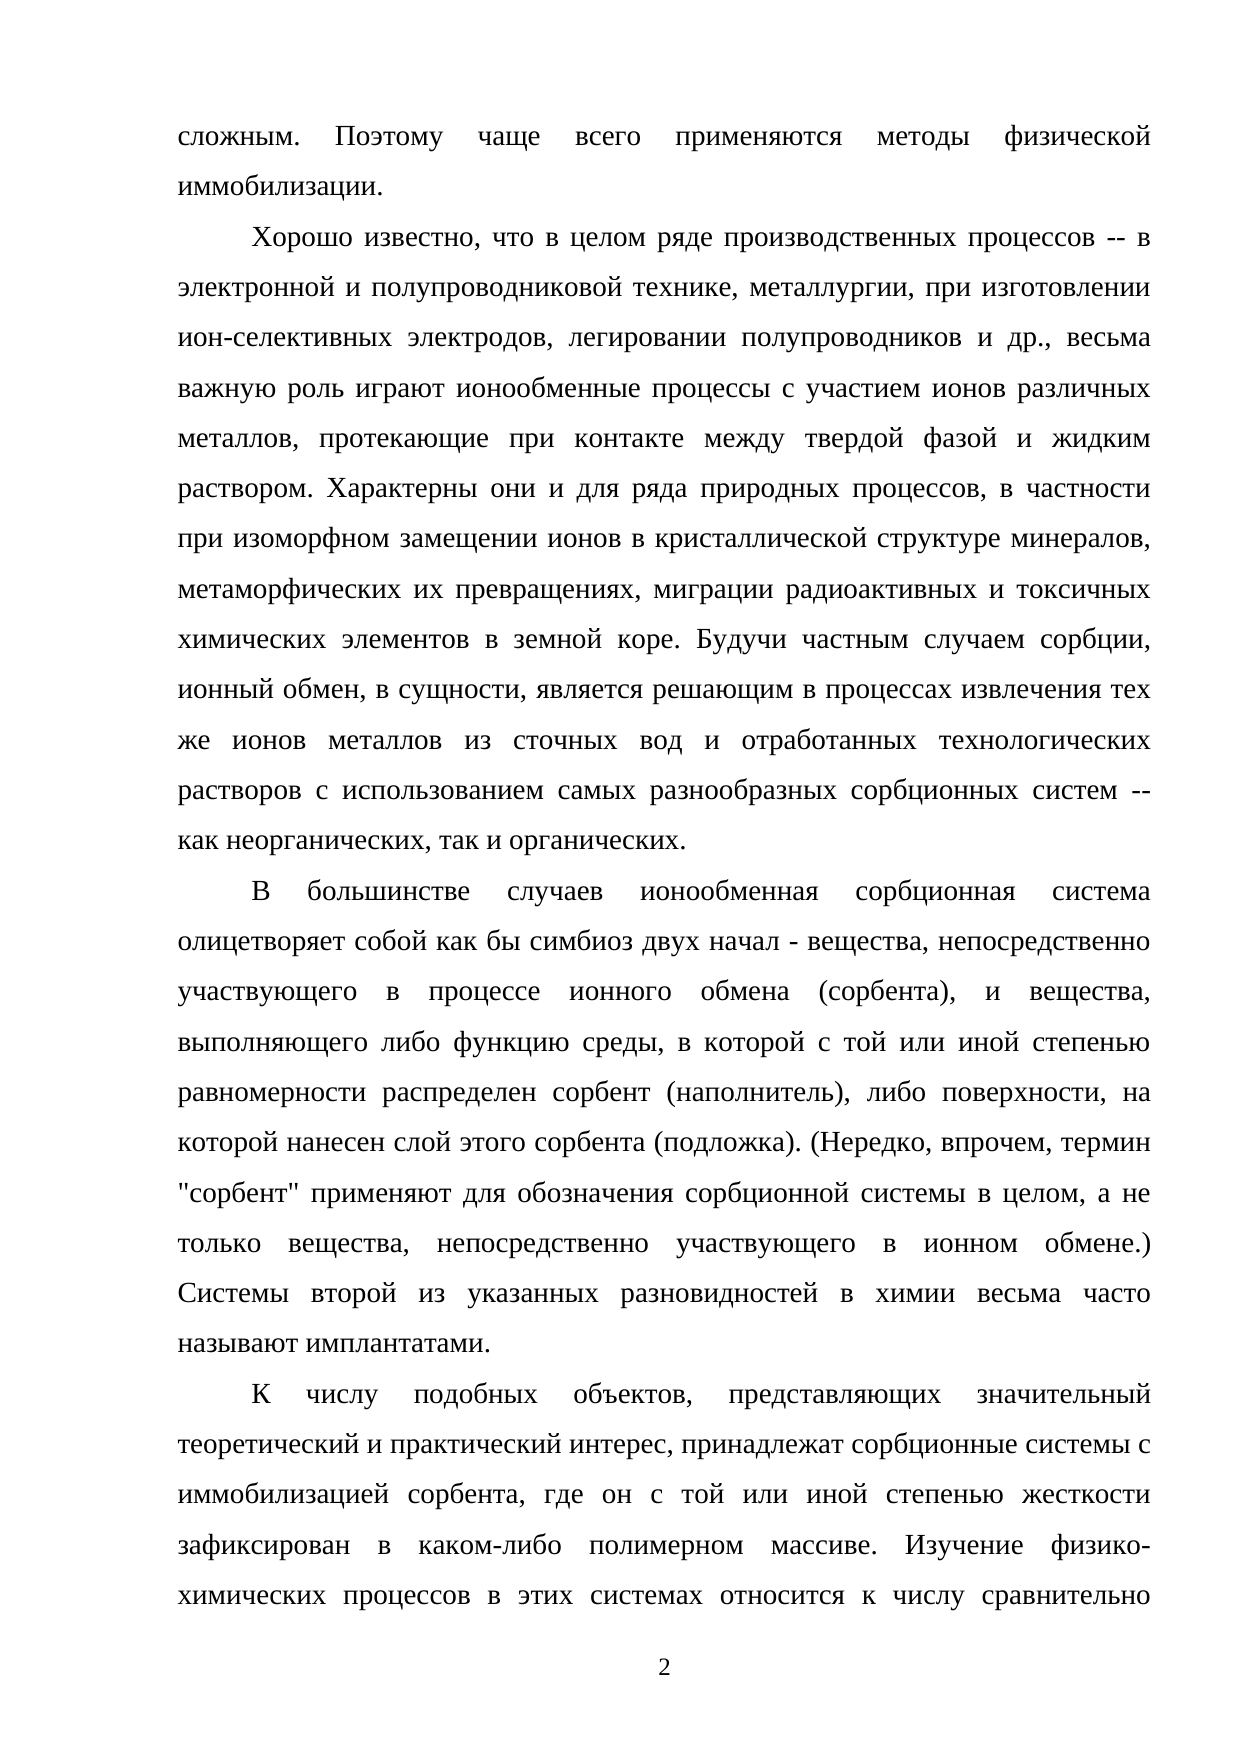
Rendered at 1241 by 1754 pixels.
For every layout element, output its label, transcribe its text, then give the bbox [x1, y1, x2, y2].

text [177, 118, 1152, 202]
text Хорошо известно, что в целом ряде производственных процессов -- в электронной и полупроводниковой технике, металлургии, при изготовлении ион-селективных электродов, легировании полупроводников и др., весьма важную роль играют ионообменные процессы с участием ионов различных металлов, протекающие при контакте между твердой фазой и жидким раствором. Характерны они и для ряда природных процессов, в частности при изоморфном замещении ионов в кристаллической структуре минералов, метаморфических их превращениях, миграции радиоактивных и токсичных химических элементов в земной коре. Будучи частным случаем сорбции, ионный обмен, в сущности, является решающим в процессах извлечения тех же ионов металлов из сточных вод и отработанных технологических растворов с использованием самых разнообразных сорбционных систем -- как неорганических, так и органических. [177, 219, 1152, 856]
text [177, 1376, 1152, 1611]
text В большинстве случаев ионообменная сорбционная система олицетворяет собой как бы симбиоз двух начал - вещества, непосредственно участвующего в процессе ионного обмена (сорбента), и вещества, выполняющего либо функцию среды, в которой с той или иной степенью равномерности распределен сорбент (наполнитель), либо поверхности, на которой нанесен слой этого сорбента (подложка). (Нередко, впрочем, термин "сорбент" применяют для обозначения сорбционной системы в целом, а не только вещества, непосредственно участвующего в ионном обмене.) Системы второй из указанных разновидностей в химии весьма часто называют имплантатами. [177, 873, 1152, 1359]
